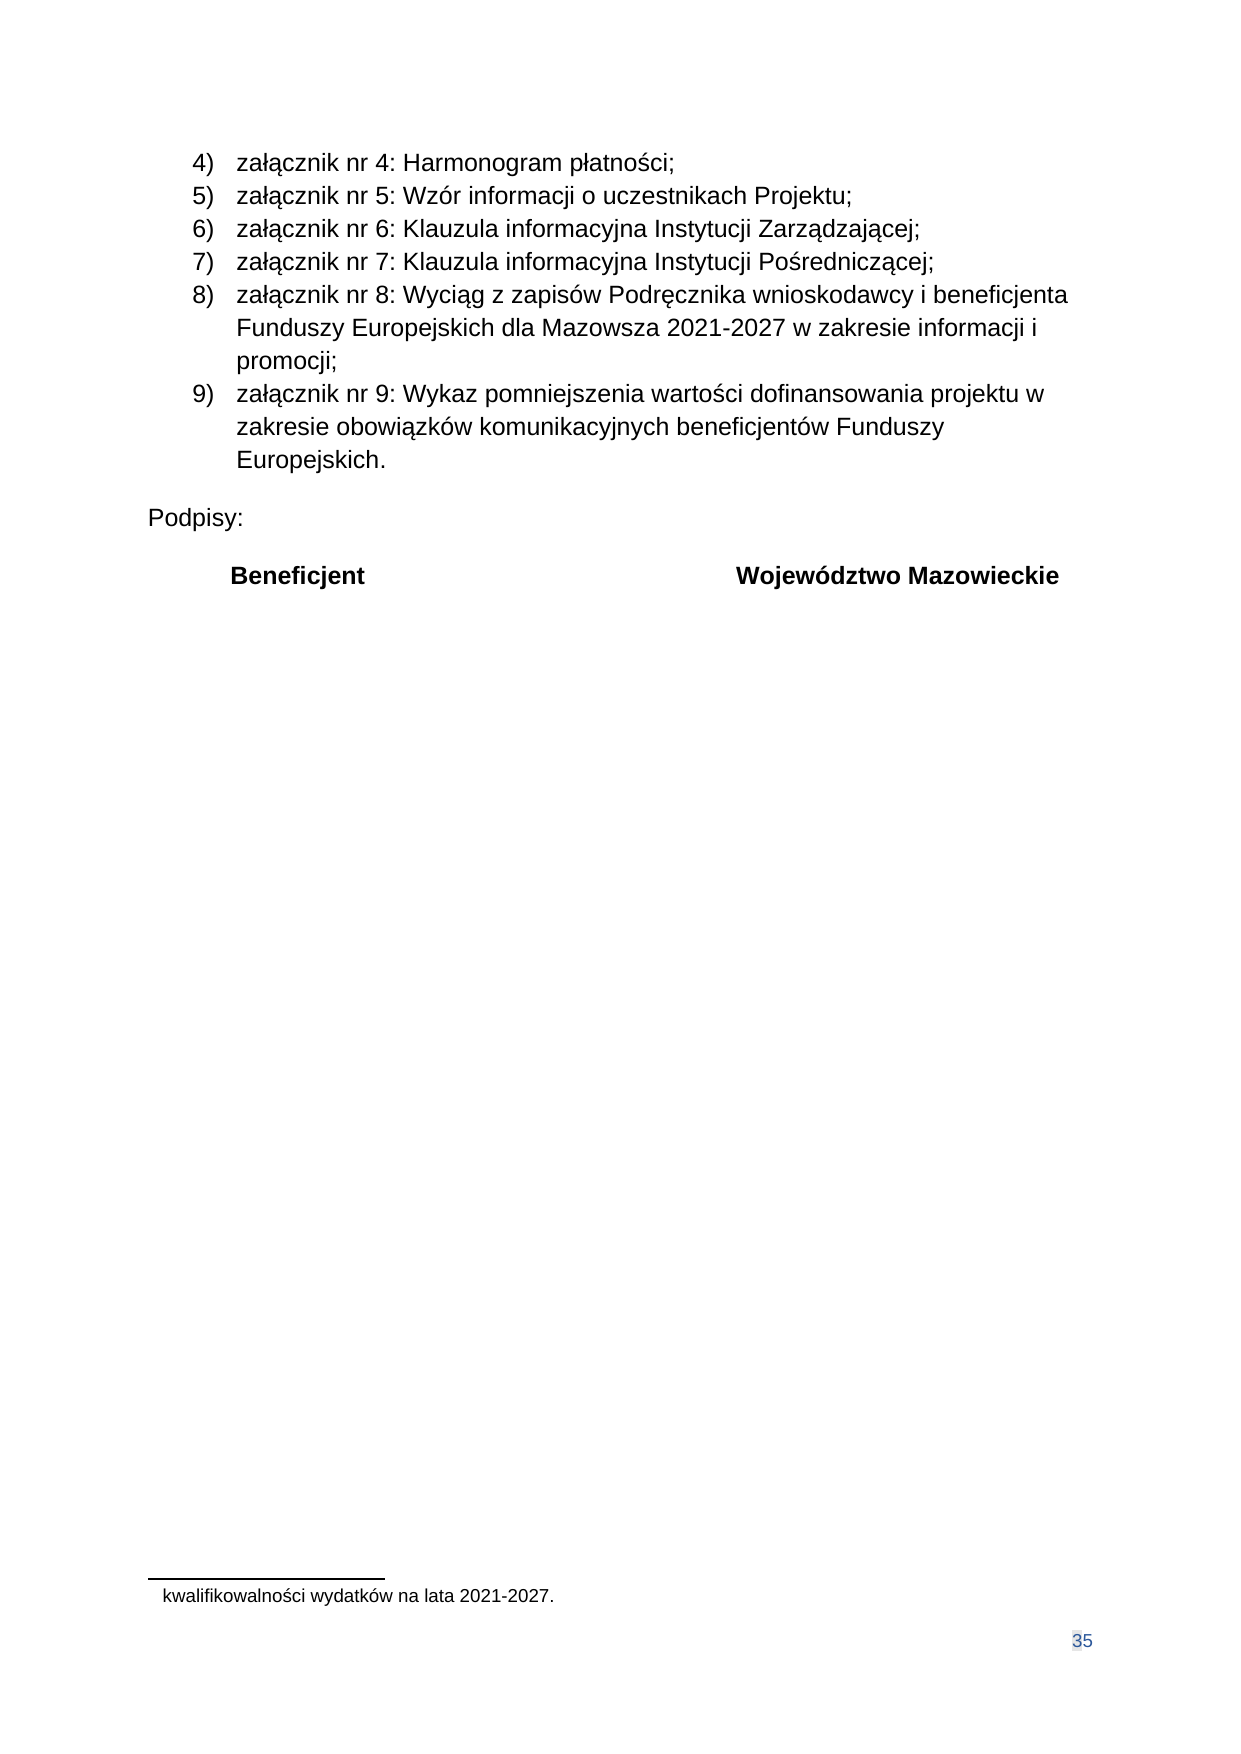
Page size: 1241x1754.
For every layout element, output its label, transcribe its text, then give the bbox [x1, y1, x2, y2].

list załącznik nr 8: Wyciąg z zapisów Podręcznika wnioskodawcy i beneficjenta Funduszy Europejskich dla Mazowsza 2021-2027 w zakresie informacji i promocji; [192, 280, 1093, 374]
text Beneficjent Województwo Mazowieckie [148, 561, 1093, 589]
list załącznik nr 4: Harmonogram płatności; [192, 148, 1093, 176]
text Podpisy: [148, 503, 1093, 532]
list załącznik nr 5: Wzór informacji o uczestnikach Projektu; [192, 181, 1093, 209]
list załącznik nr 9: Wykaz pomniejszenia wartości dofinansowania projektu w zakresie obowiązków komunikacyjnych beneficjentów Funduszy Europejskich. [192, 379, 1093, 473]
list załącznik nr 6: Klauzula informacyjna Instytucji Zarządzającej; [192, 214, 1093, 242]
list załącznik nr 7: Klauzula informacyjna Instytucji Pośredniczącej; [192, 247, 1093, 275]
